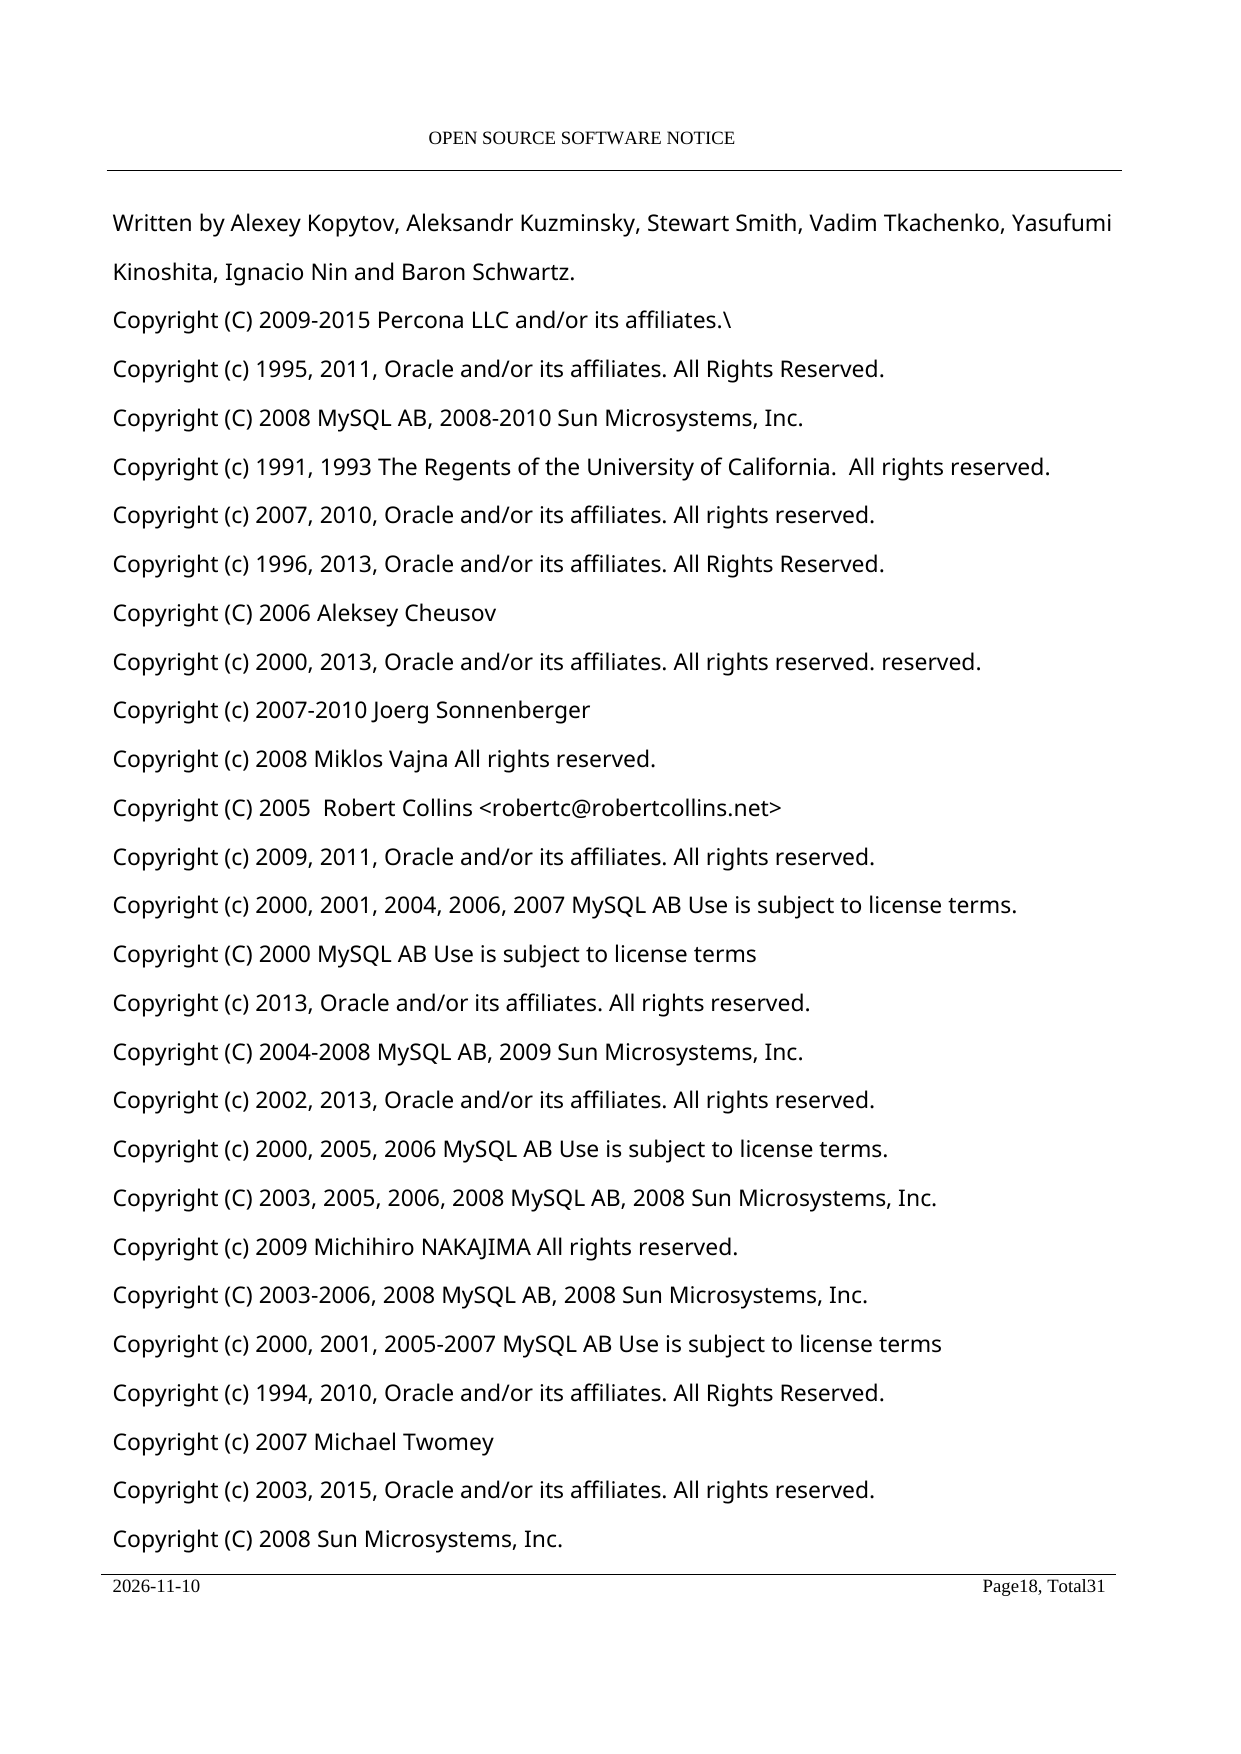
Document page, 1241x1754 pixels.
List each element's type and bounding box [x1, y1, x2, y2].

text [112, 206, 1128, 1555]
